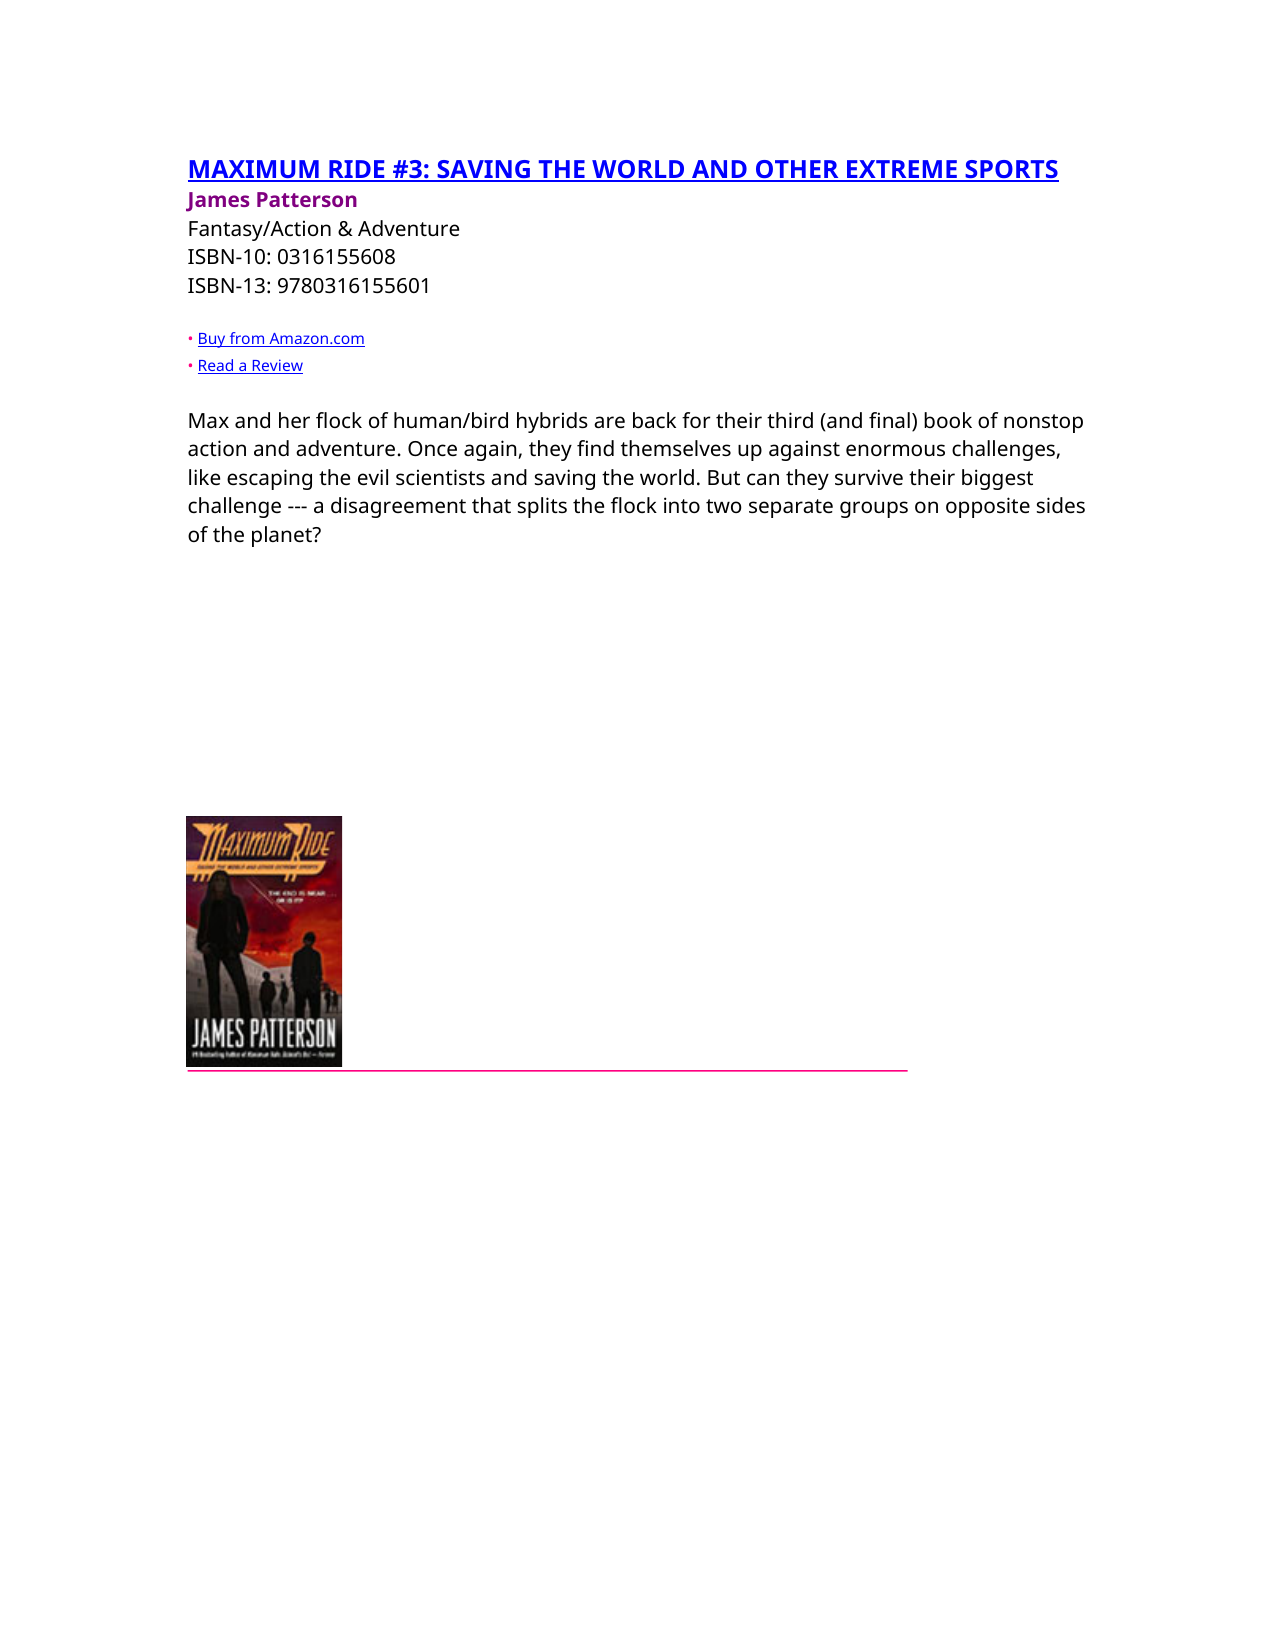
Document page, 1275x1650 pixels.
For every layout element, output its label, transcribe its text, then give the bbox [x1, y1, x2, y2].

table_cell MAXIMUM RIDE #3: SAVING THE WORLD AND OTHER EXTREME SPORTS James Patterson Fantasy/Action & Adventure ISBN-10: 0316155608 ISBN-13: 9780316155601 • Buy from Amazon.com • Read a Review Max and her flock of human/bird hybrids are back for their third (and final) book of nonstop action and adventure. Once again, they find themselves up against enormous challenges, like escaping the evil scientists and saving the world. But can they survive their biggest challenge --- a disagreement that splits the flock into two separate groups on opposite sides of the planet? [186, 150, 1095, 1068]
picture [186, 816, 343, 1067]
table_cell [186, 1069, 1095, 1100]
